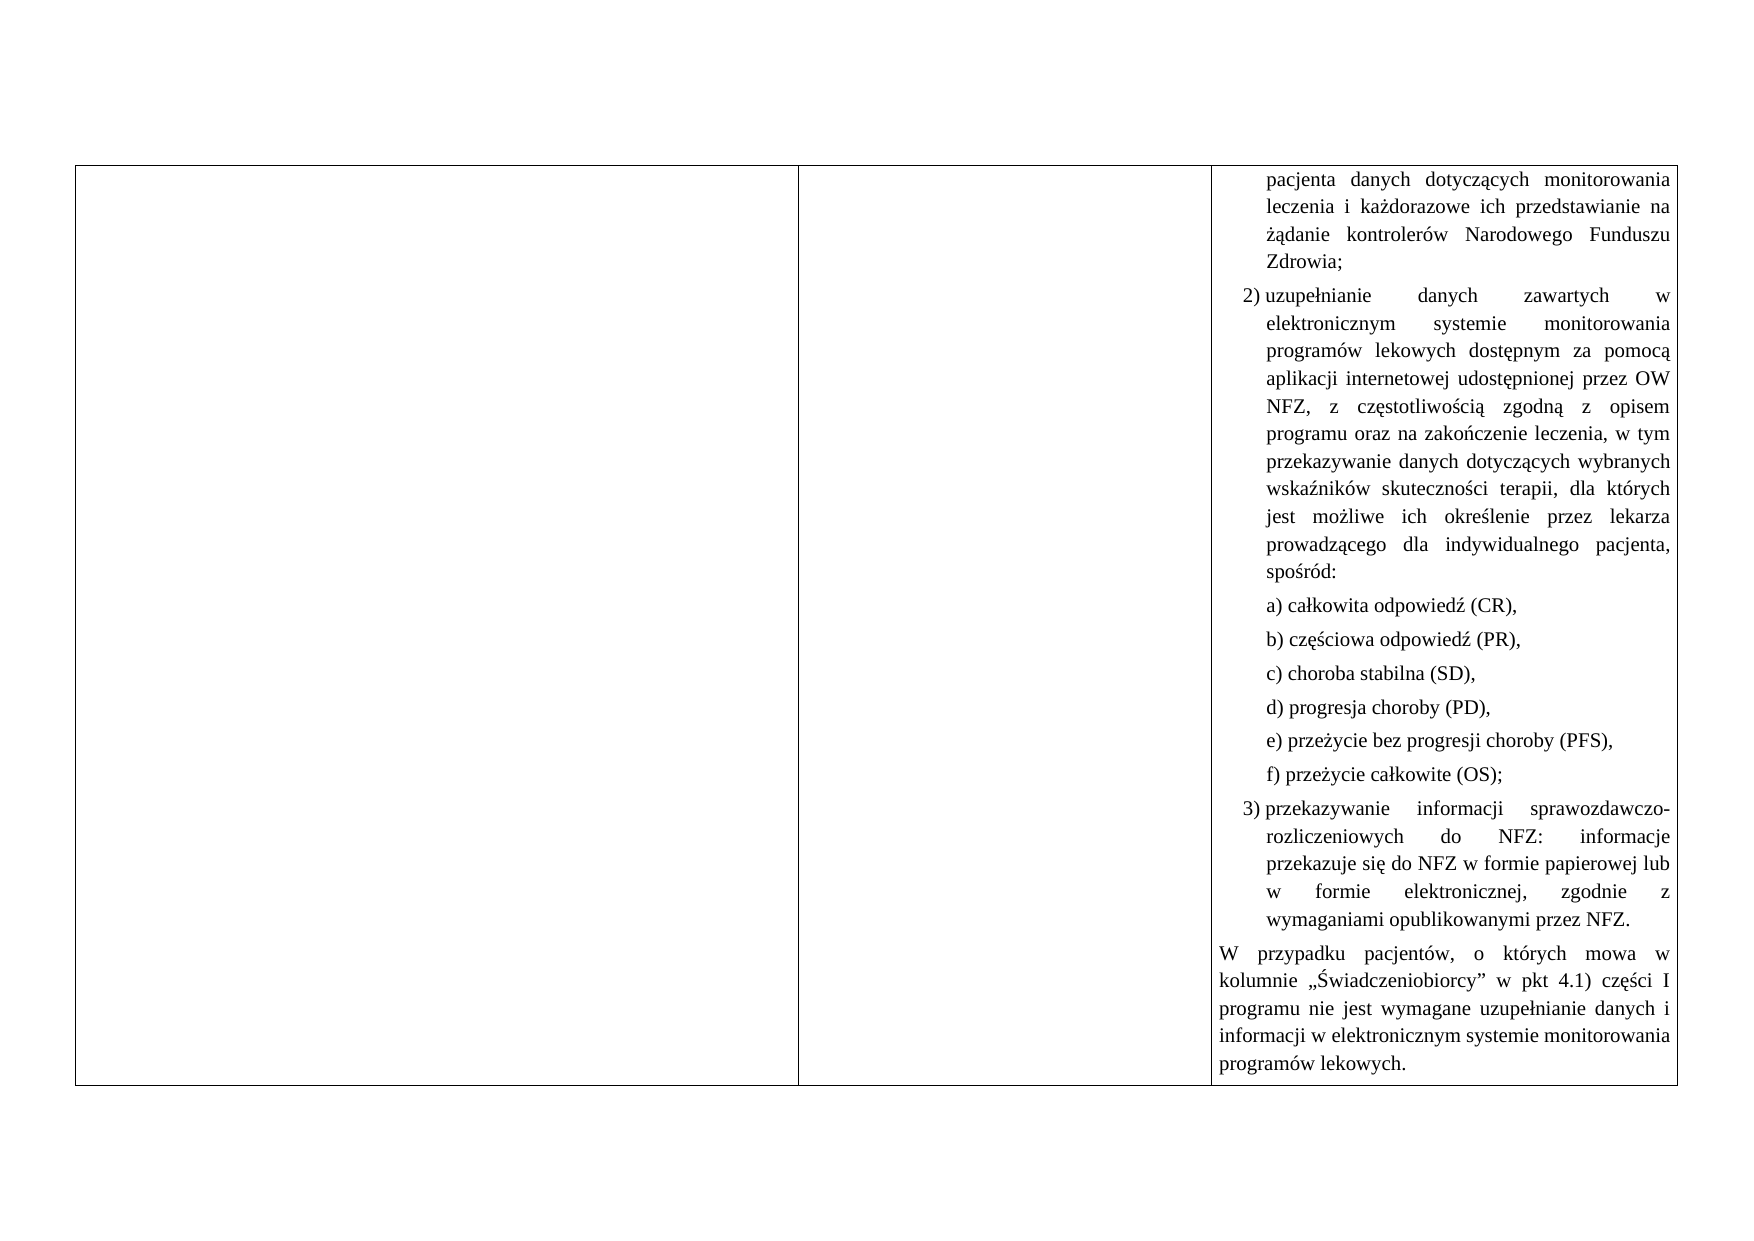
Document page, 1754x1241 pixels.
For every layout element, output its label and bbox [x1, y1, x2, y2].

table_cell [1212, 166, 1677, 1085]
table_cell [76, 166, 798, 1085]
table_cell [799, 166, 1211, 1085]
